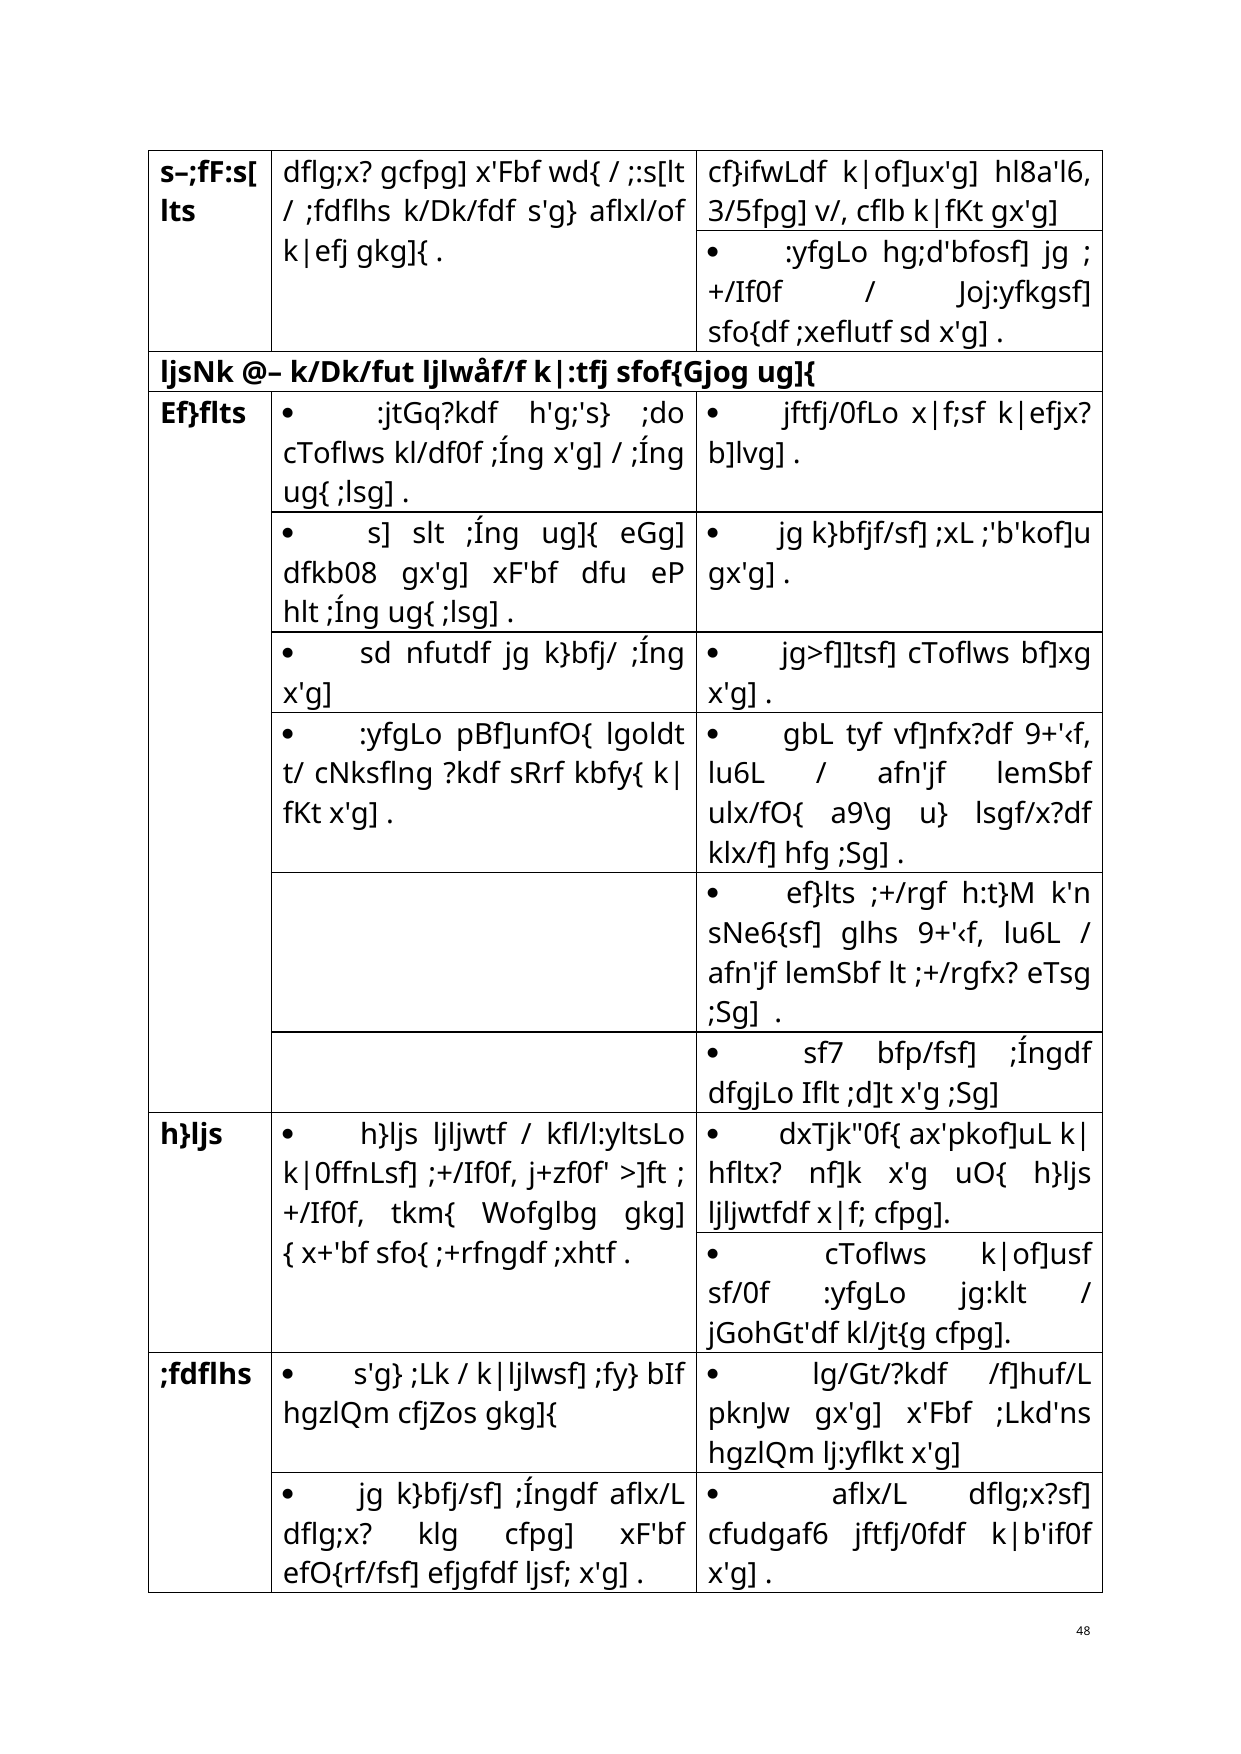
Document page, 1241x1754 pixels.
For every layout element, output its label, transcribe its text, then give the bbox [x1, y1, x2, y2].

table_cell [272, 873, 696, 1031]
table_cell  :jtGq?kdf h'g;'s} ;do cToflws kl/df0f ;Íng x'g] / ;Íng ug{ ;lsg] . [272, 392, 696, 511]
table_cell  aflx/L dflg;x?sf] cfudgaf6 jftfj/0fdf k|b'if0f x'g] . [697, 1473, 1102, 1592]
table_cell  jg k}bfjf/sf] ;xL ;'b'kof]u gx'g] . [697, 513, 1102, 631]
table_cell ljsNk @– k/Dk/fut ljlwåf/f k|:tfj sfof{Gjog ug]{ [149, 352, 1102, 391]
table_cell [272, 1033, 696, 1112]
table_cell ;fdflhs [149, 1353, 271, 1592]
table_cell Wffld{s–;fF:s[lts [149, 151, 271, 351]
table_cell  jg>f]]tsf] cToflws bf]xg x'g] . [697, 633, 1102, 712]
table_cell  cToflws k|of]usf sf/0f :yfgLo jg:klt / jGohGt'df kl/jt{g cfpg]. [697, 1233, 1102, 1352]
table_cell  lg/Gt/?kdf /f]huf/L pknJw gx'g] x'Fbf ;Lkd'ns hgzlQm lj:yflkt x'g] [697, 1353, 1102, 1472]
table_cell  s'g} ;Lk / k|ljlwsf] ;fy} bIf hgzlQm cfjZos gkg]{ [272, 1353, 696, 1472]
table_cell  :yfgLo pBf]unfO{ lgoldt t/ cNksflng ?kdf sRrf kbfy{ k|fKt x'g] . [272, 713, 696, 872]
table_cell  sf7 bfp/fsf] ;Íngdf dfgjLo Iflt ;d]t x'g ;Sg] [697, 1033, 1102, 1112]
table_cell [697, 151, 1102, 230]
table_cell  s] slt ;Íng ug]{ eGg] dfkb08 gx'g] xF'bf dfu eP hlt ;Íng ug{ ;lsg] . [272, 513, 696, 631]
table_cell  ef}lts ;+/rgf h:t}M k'n sNe6{sf] glhs 9+'‹f, lu6L / afn'jf lemSbf lt ;+/rgfx? eTsg ;Sg] . [697, 873, 1102, 1031]
table_cell  h}ljs ljljwtf / kfl/l:yltsLo k|0ffnLsf] ;+/If0f, j+zf0f' >]ft ;+/If0f, tkm{ Wofglbg gkg]{ x+'bf sfo{ ;+rfngdf ;xhtf . [272, 1113, 696, 1352]
table_cell h}ljs [149, 1113, 271, 1352]
table_cell  jg k}bfj/sf] ;Íngdf aflx/L dflg;x? klg cfpg] xF'bf efO{rf/fsf] efjgfdf ljsf; x'g] . [272, 1473, 696, 1592]
table_cell  dxTjk"0f{ ax'pkof]uL k|hfltx? nf]k x'g uO{ h}ljs ljljwtfdf x|f; cfpg]. [697, 1113, 1102, 1232]
table_cell Ef}flts [149, 392, 271, 1112]
table_cell  :yfgLo hg;d'bfosf] jg ;+/If0f / Joj:yfkgsf] sfo{df ;xeflutf sd x'g] . [697, 231, 1102, 351]
table_cell  jftfj/0fLo x|f;sf k|efjx? b]lvg] . [697, 392, 1102, 511]
table_cell  gbL tyf vf]nfx?df 9+'‹f, lu6L / afn'jf lemSbf ulx/fO{ a9\g u} lsgf/x?df klx/f] hfg ;Sg] . [697, 713, 1102, 872]
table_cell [272, 151, 696, 351]
table_cell  sd nfutdf jg k}bfj/ ;Íng x'g] [272, 633, 696, 712]
